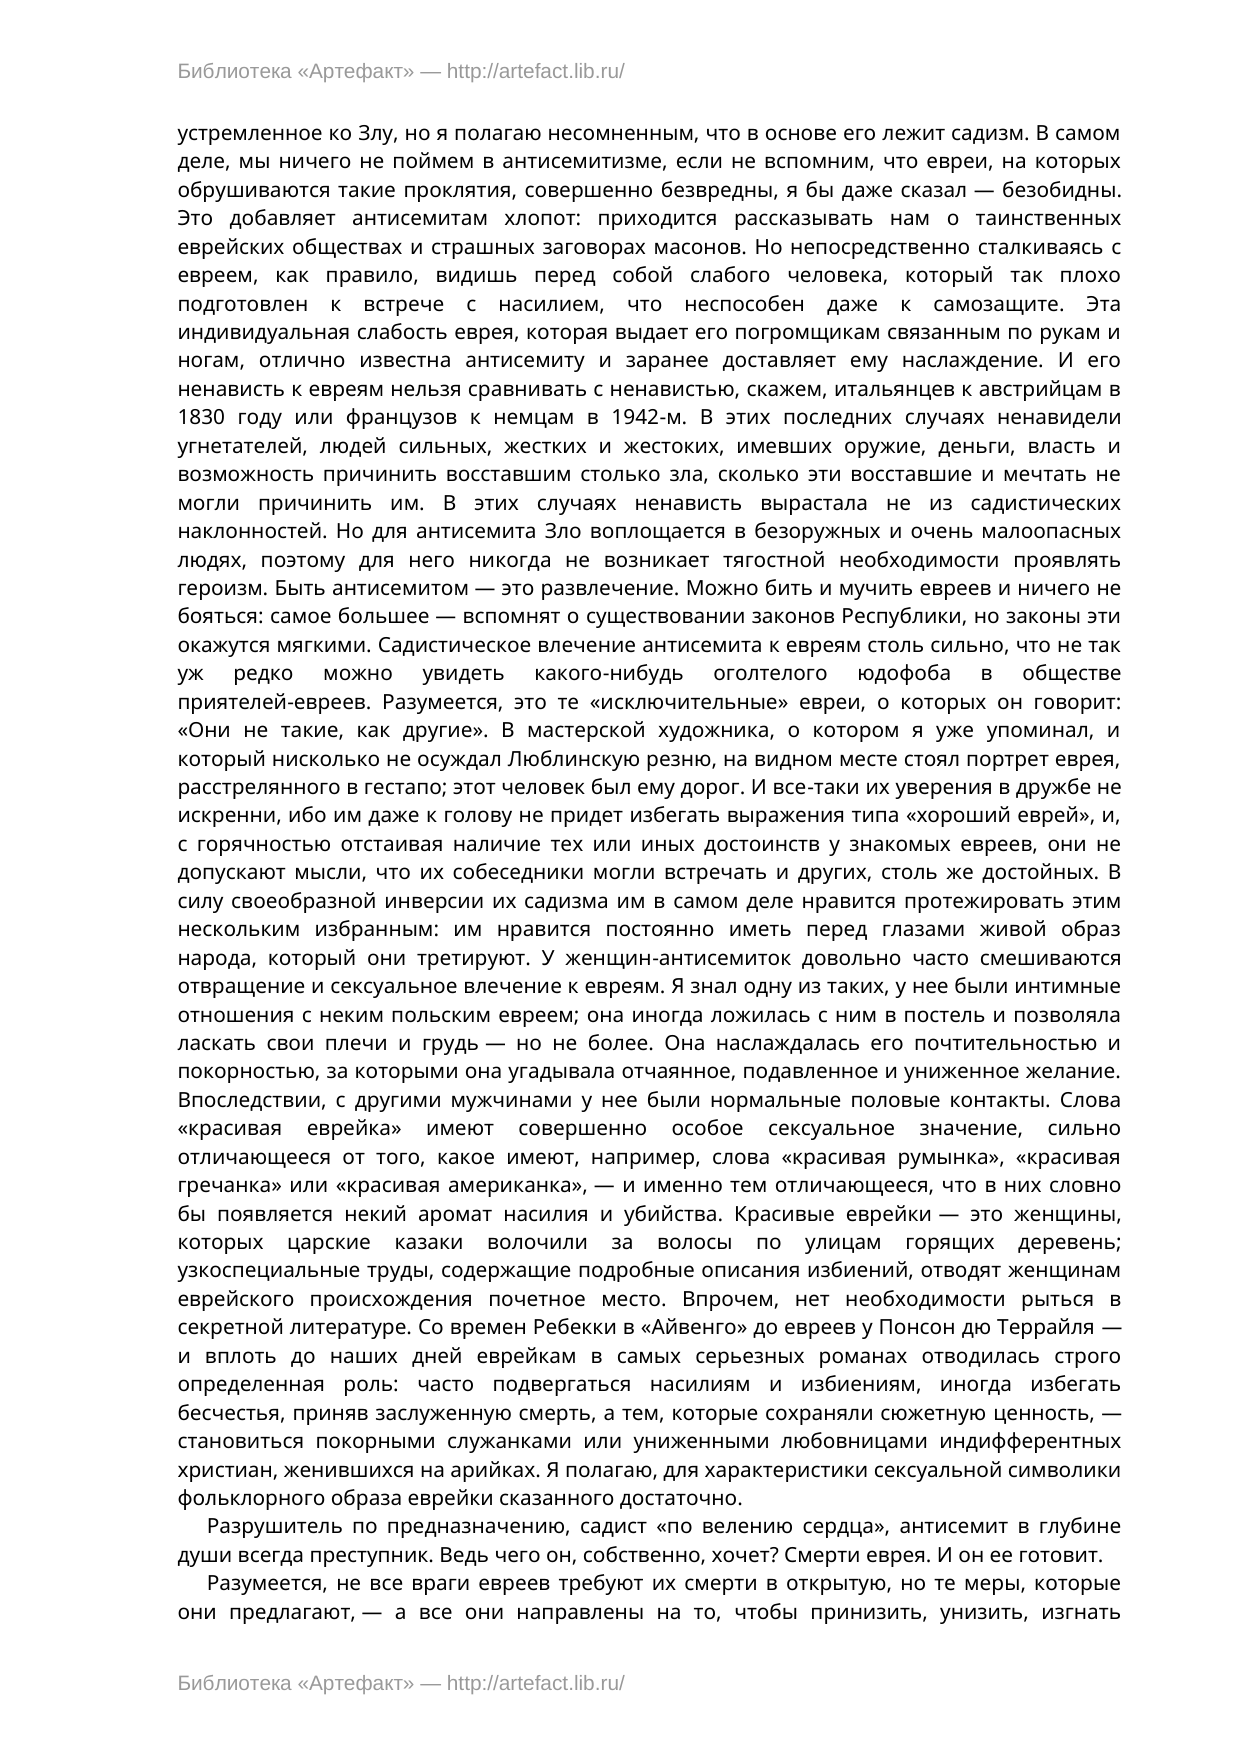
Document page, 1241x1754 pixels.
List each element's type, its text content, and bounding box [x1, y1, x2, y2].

text Разрушитель по предназначению, садист «по велению сердца», антисемит в глубине души всегда преступник. Ведь чего он, собственно, хочет? Смерти еврея. И он ее готовит. [177, 1512, 1122, 1568]
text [177, 1568, 1122, 1625]
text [177, 118, 1122, 1512]
